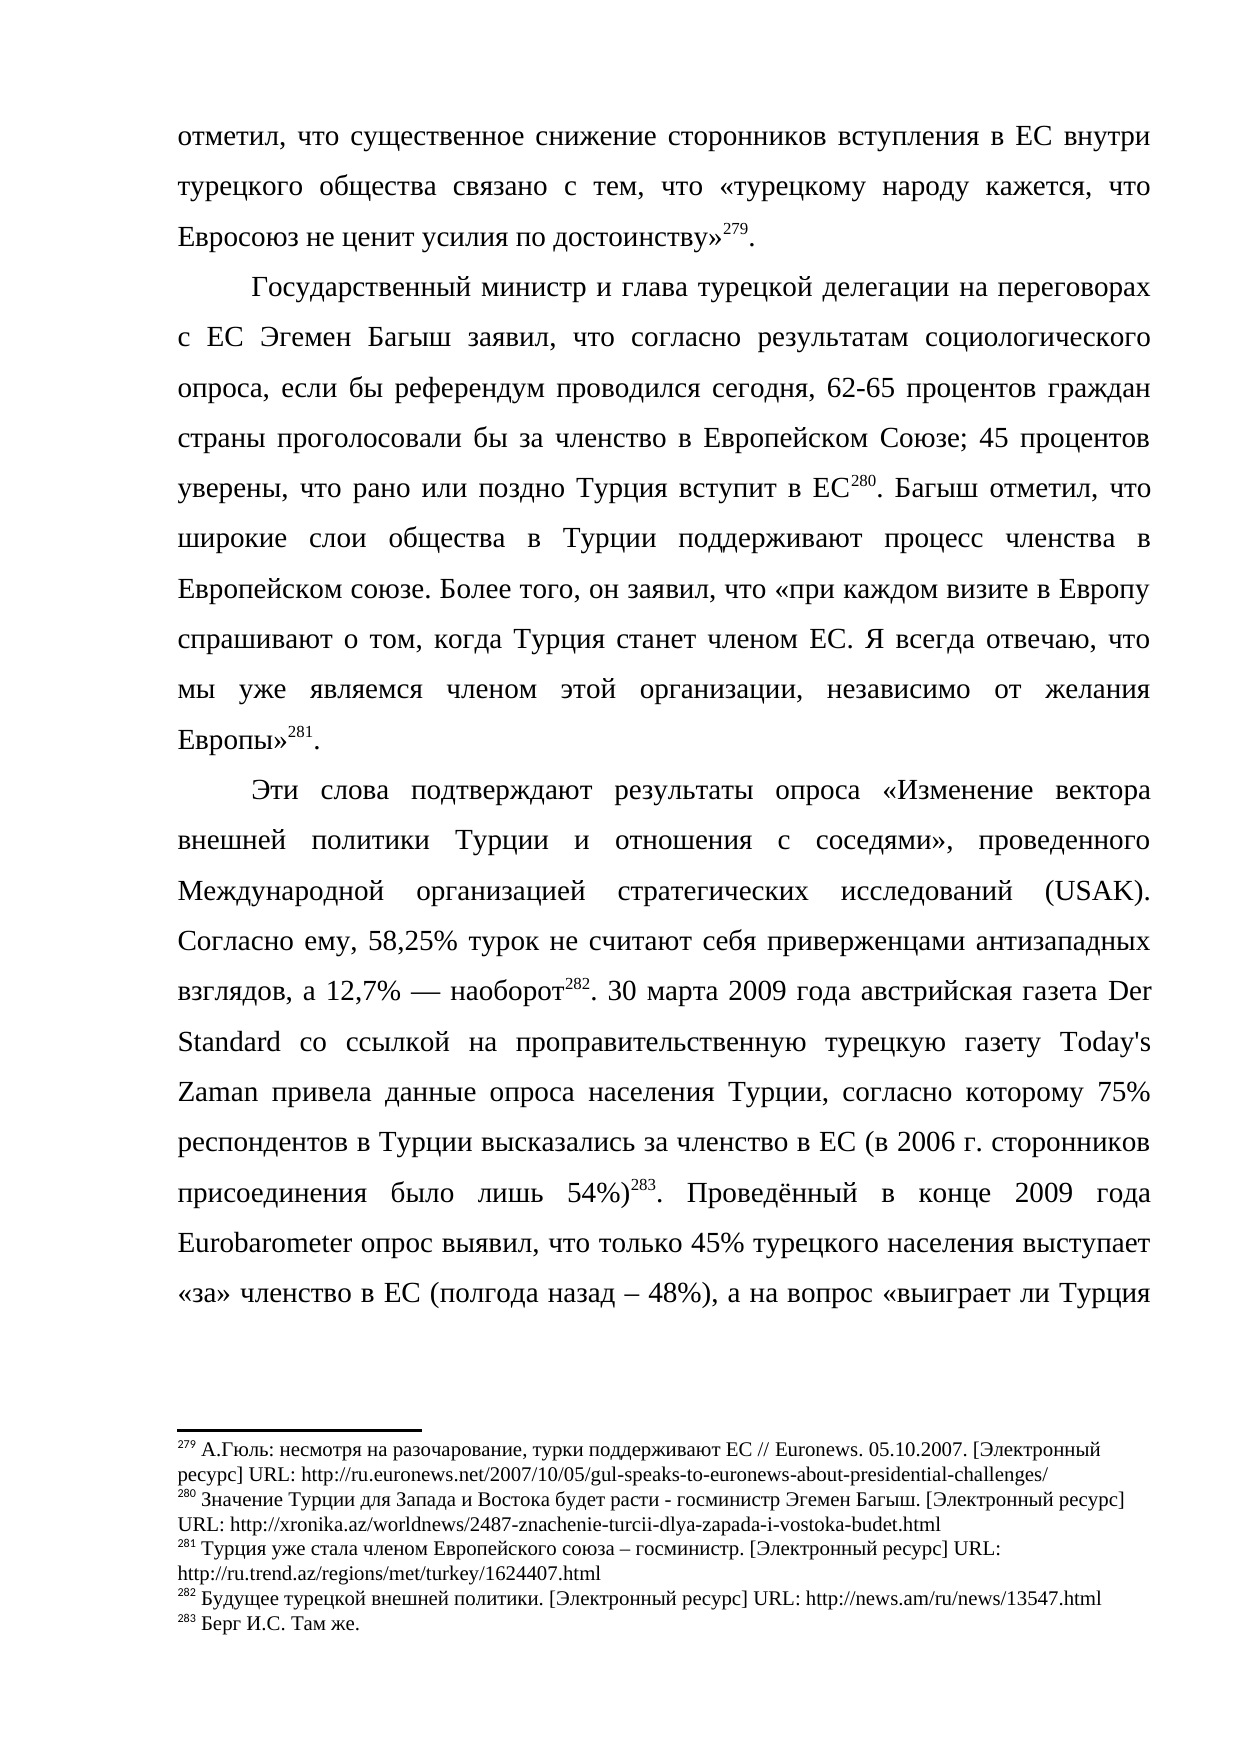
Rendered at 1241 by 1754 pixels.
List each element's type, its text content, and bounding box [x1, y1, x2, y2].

text Государственный министр и глава турецкой делегации на переговорах с ЕС Эгемен Багыш заявил, что согласно результатам социологического опроса, если бы референдум проводился сегодня, 62-65 процентов граждан страны проголосовали бы за членство в Европейском Союзе; 45 процентов уверены, что рано или поздно Турция вступит в ЕС. Багыш отметил, что широкие слои общества в Турции поддерживают процесс членства в Европейском союзе. Более того, он заявил, что «при каждом визите в Европу спрашивают о том, когда Турция станет членом ЕС. Я всегда отвечаю, что мы уже являемся членом этой организации, независимо от желания Европы». [177, 269, 1152, 755]
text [177, 118, 1152, 252]
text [177, 772, 1152, 1309]
